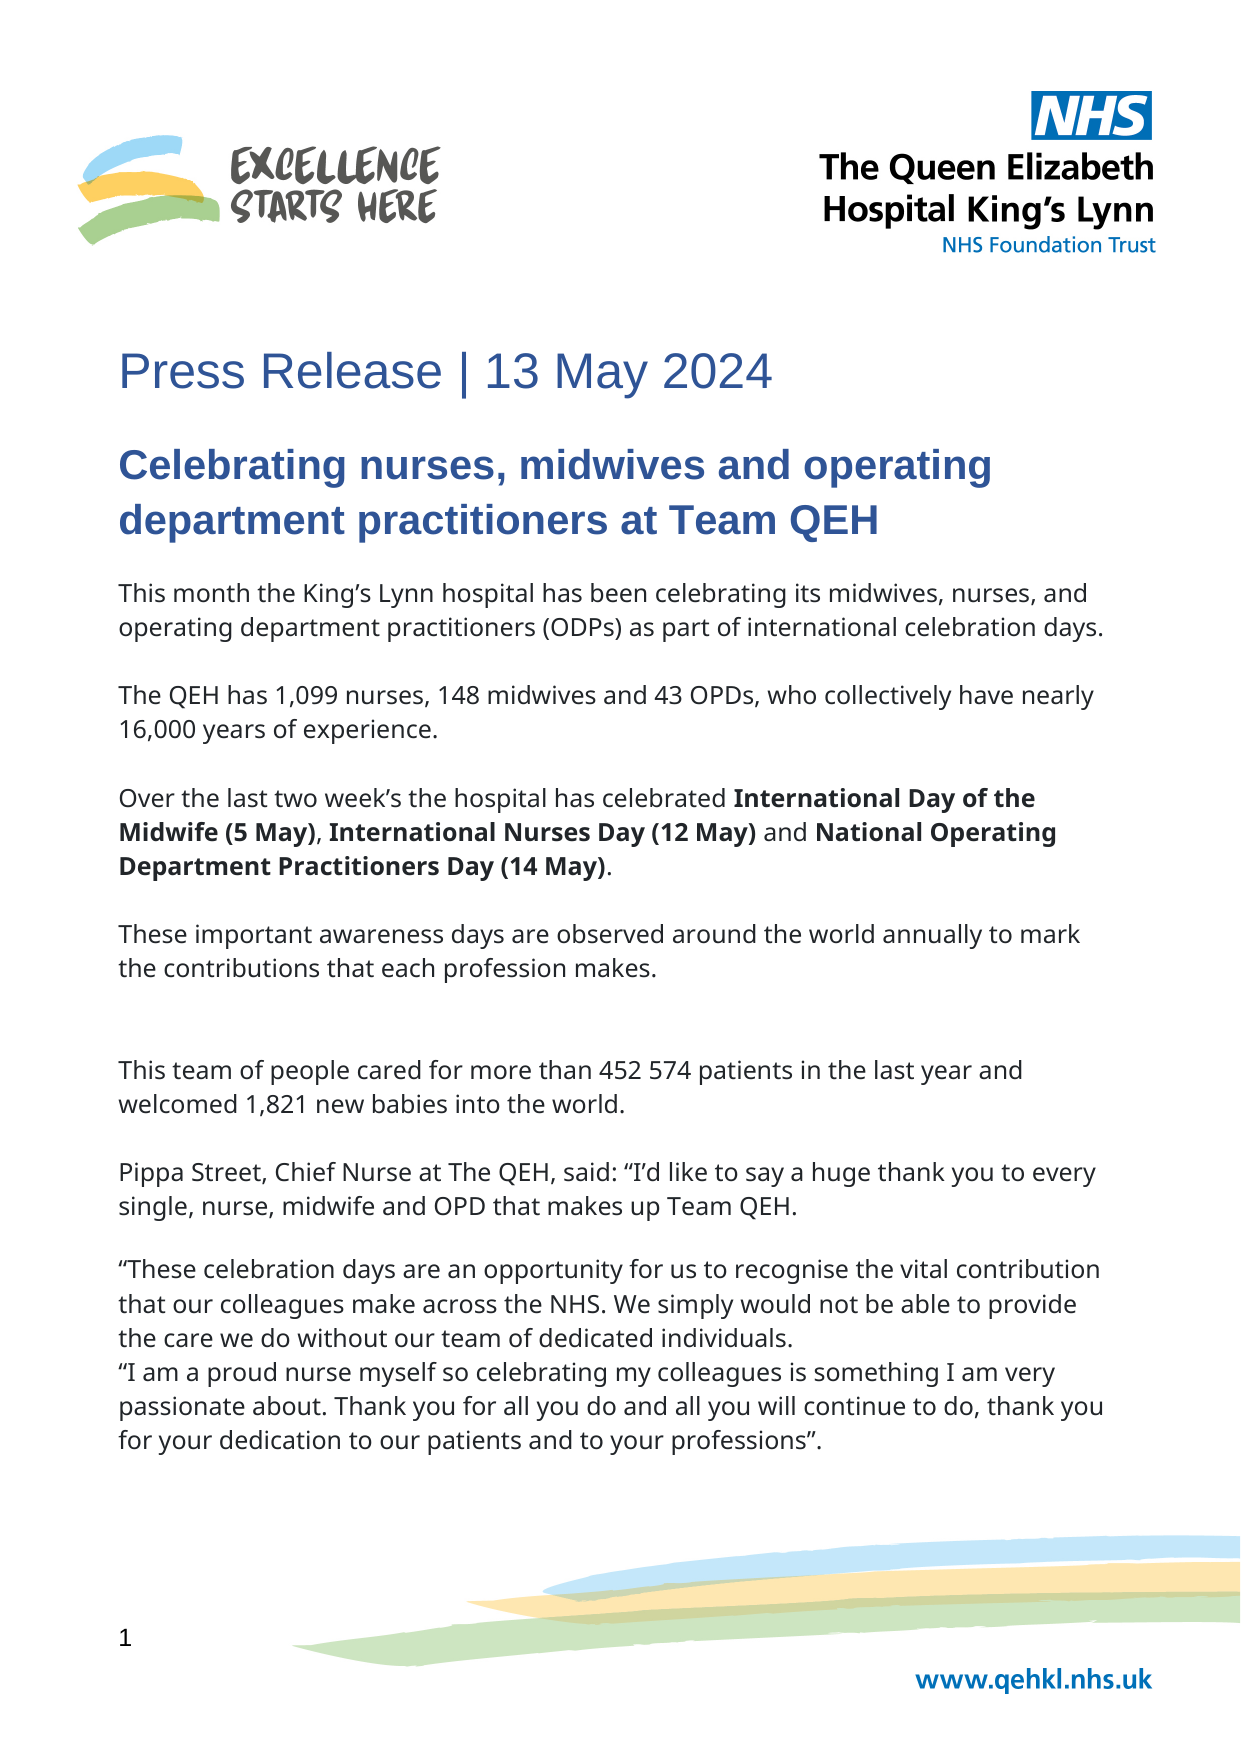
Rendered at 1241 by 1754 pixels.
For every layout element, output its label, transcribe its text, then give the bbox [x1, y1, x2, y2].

text The QEH has 1,099 nurses, 148 midwives and 43 OPDs, who collectively have nearly 16,000 years of experience. [118, 678, 1122, 746]
text These important awareness days are observed around the world annually to mark the contributions that each profession makes. [118, 916, 1122, 984]
text “These celebration days are an opportunity for us to recognise the vital contribution that our colleagues make across the NHS. We simply would not be able to provide the care we do without our team of dedicated individuals. [118, 1252, 1122, 1354]
subtitle Press Release | 13 May 2024 [118, 342, 1122, 399]
text Over the last two week’s the hospital has celebrated International Day of the Midwife (5 May), International Nurses Day (12 May) and National Operating Department Practitioners Day (14 May). [118, 780, 1122, 882]
text This team of people cared for more than 452 574 patients in the last year and welcomed 1,821 new babies into the world. [118, 1053, 1122, 1121]
text Pippa Street, Chief Nurse at The QEH, said: “I’d like to say a huge thank you to every single, nurse, midwife and OPD that makes up Team QEH. [118, 1155, 1122, 1223]
picture [0, 1, 1241, 1754]
text “I am a proud nurse myself so celebrating my colleagues is something I am very passionate about. Thank you for all you do and all you will continue to do, thank you for your dedication to our patients and to your professions”. [118, 1354, 1122, 1457]
text Celebrating nurses, midwives and operating department practitioners at Team QEH [118, 441, 1122, 544]
text This month the King’s Lynn hospital has been celebrating its midwives, nurses, and operating department practitioners (ODPs) as part of international celebration days. [118, 576, 1122, 644]
